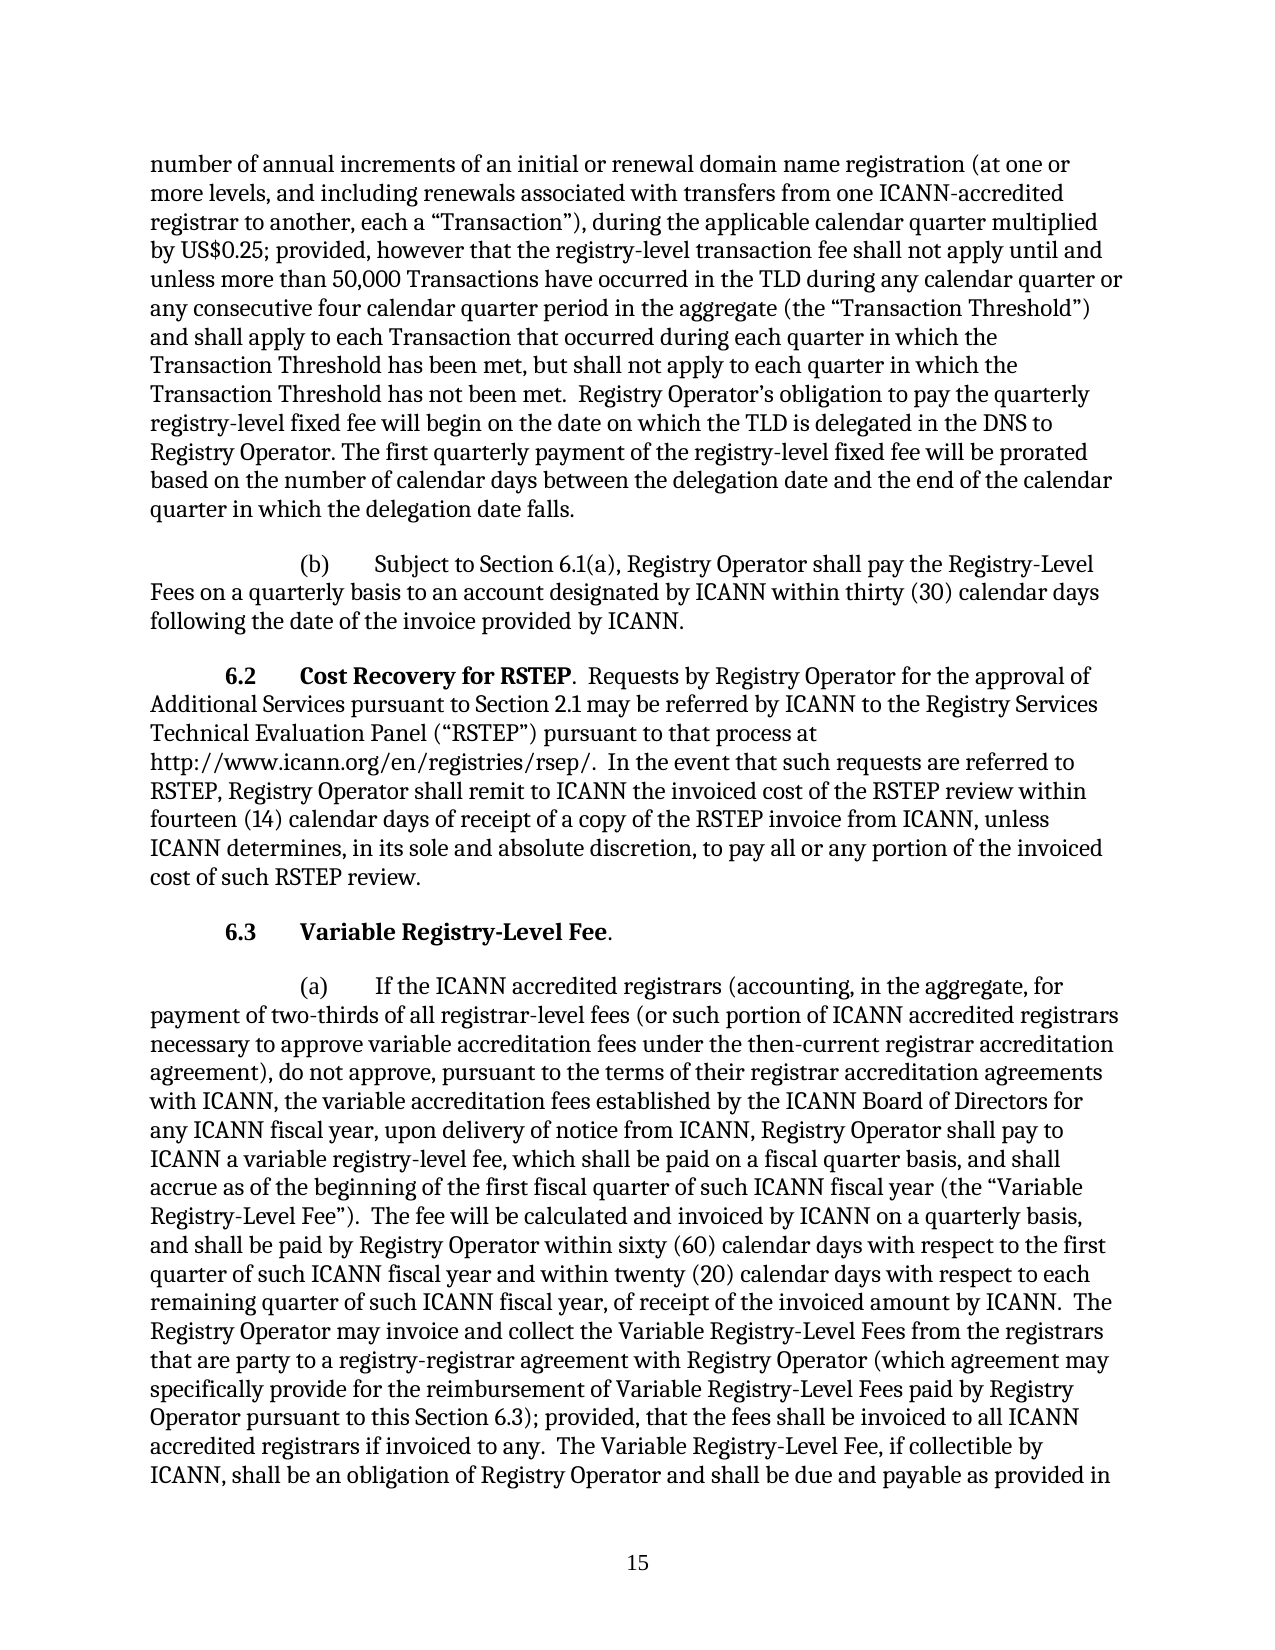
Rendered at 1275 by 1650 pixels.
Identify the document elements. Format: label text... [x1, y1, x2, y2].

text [150, 971, 1125, 1489]
text Cost Recovery for RSTEP. Requests by Registry Operator for the approval of Additional Services pursuant to Section 2.1 may be referred by ICANN to the Registry Services Technical Evaluation Panel (“RSTEP”) pursuant to that process at http://www.icann.org/en/registries/rsep/. In the event that such requests are referred to RSTEP, Registry Operator shall remit to ICANN the invoiced cost of the RSTEP review within fourteen (14) calendar days of receipt of a copy of the RSTEP invoice from ICANN, unless ICANN determines, in its sole and absolute discretion, to pay all or any portion of the invoiced cost of such RSTEP review. [150, 661, 1125, 892]
text Variable Registry-Level Fee. [150, 917, 1125, 946]
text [150, 150, 1125, 524]
text Subject to Section 6.1(a), Registry Operator shall pay the Registry-Level Fees on a quarterly basis to an account designated by ICANN within thirty (30) calendar days following the date of the invoice provided by ICANN. [150, 549, 1125, 636]
